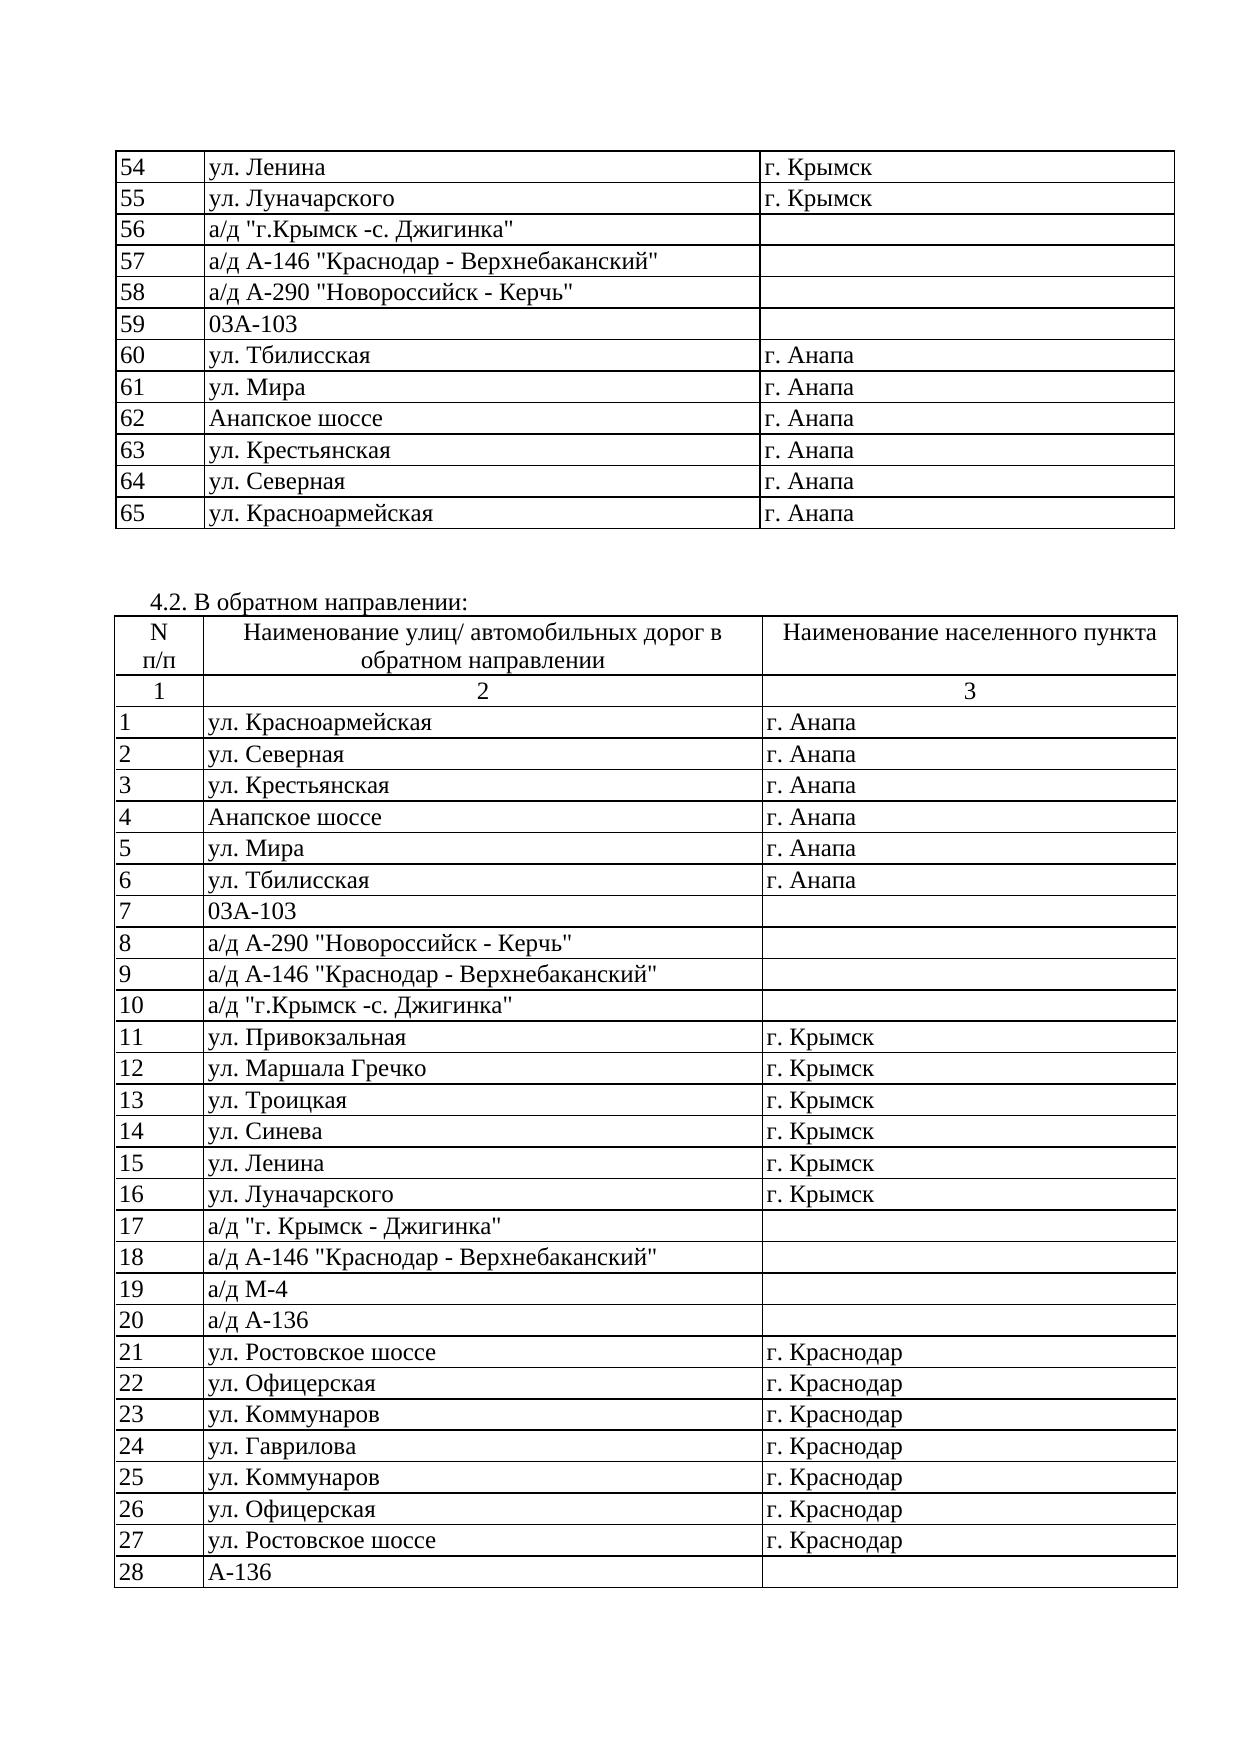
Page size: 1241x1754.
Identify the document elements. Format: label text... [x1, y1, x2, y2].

table_cell ул. Привокзальная [204, 1022, 762, 1052]
table_cell [761, 309, 1174, 339]
table_cell г. Крымск [763, 1083, 1177, 1115]
table_cell г. Крымск [763, 1146, 1177, 1178]
table_cell г. Крымск [763, 1115, 1177, 1146]
table_cell а/д "г.Крымск -с. Джигинка" [204, 991, 762, 1020]
table_cell 26 [115, 1493, 203, 1524]
table_cell [761, 246, 1174, 276]
table_cell 63 [117, 435, 204, 464]
table_cell 61 [117, 372, 204, 402]
table_cell г. Анапа [761, 466, 1174, 496]
table_cell г. Анапа [761, 498, 1174, 527]
table_cell а/д А-146 "Краснодар - Верхнебаканский" [204, 959, 762, 989]
table_cell г. Крымск [763, 1178, 1177, 1209]
table_cell 56 [117, 215, 204, 244]
table_cell а/д А-290 "Новороссийск - Керчь" [205, 277, 759, 307]
table_cell а/д М-4 [204, 1274, 762, 1303]
table_cell 19 [115, 1273, 203, 1303]
table_cell 24 [115, 1430, 203, 1461]
table_cell г. Крымск [763, 1020, 1177, 1052]
table_cell г. Анапа [763, 769, 1177, 800]
table_cell 15 [115, 1147, 203, 1178]
table_cell ул. Офицерская [204, 1368, 762, 1398]
table_cell 27 [115, 1525, 203, 1555]
table_cell 5 [115, 833, 203, 863]
table_cell г. Анапа [763, 863, 1177, 894]
table_cell а/д "г. Крымск - Джигинка" [204, 1211, 762, 1241]
table_cell [763, 1241, 1177, 1272]
table_cell г. Анапа [763, 832, 1177, 863]
table_cell 58 [117, 277, 204, 307]
table_header N п/п [115, 617, 203, 674]
table_cell 23 [115, 1399, 203, 1429]
table_cell ул. Маршала Гречко [204, 1053, 762, 1083]
table_cell 1 [115, 675, 203, 706]
table_cell 59 [117, 309, 204, 339]
table_cell [761, 215, 1174, 244]
table_cell 54 [117, 152, 204, 181]
table_cell [763, 895, 1177, 926]
table_header Наименование улиц/ автомобильных дорог в обратном направлении [204, 617, 762, 674]
table_cell ул. Ростовское шоссе [204, 1337, 762, 1366]
table_cell г. Анапа [761, 372, 1174, 402]
table_cell 7 [115, 896, 203, 926]
table_cell ул. Ростовское шоссе [204, 1525, 762, 1555]
table_cell ул. Крестьянская [204, 770, 762, 800]
text 4.2. В обратном направлении: [150, 587, 1090, 615]
table_cell 3 [763, 674, 1177, 706]
table_cell ул. Крестьянская [205, 435, 759, 464]
table_cell г. Краснодар [763, 1524, 1177, 1555]
table_cell г. Анапа [761, 340, 1174, 370]
table_cell г. Крымск [761, 152, 1174, 181]
table_cell ул. Мира [205, 372, 759, 402]
table_cell г. Краснодар [763, 1492, 1177, 1524]
table_cell г. Краснодар [763, 1335, 1177, 1366]
table_cell [763, 958, 1177, 989]
table_cell ул. Мира [204, 833, 762, 863]
table_cell А-136 [204, 1557, 762, 1587]
table_cell а/д А-290 "Новороссийск - Керчь" [204, 928, 762, 957]
table_cell ул. Офицерская [204, 1494, 762, 1524]
table_cell г. Краснодар [763, 1366, 1177, 1398]
table_cell 3 [115, 770, 203, 800]
table_cell [763, 989, 1177, 1020]
table_cell 11 [115, 1021, 203, 1052]
table_cell ул. Ленина [204, 1148, 762, 1178]
table_cell а/д "г.Крымск -с. Джигинка" [205, 215, 759, 244]
table_cell 57 [117, 246, 204, 276]
table_cell 12 [115, 1053, 203, 1083]
table_cell 1 [115, 707, 203, 737]
table_cell ул. Луначарского [205, 183, 759, 213]
table_cell г. Краснодар [763, 1398, 1177, 1429]
table_cell 64 [117, 466, 204, 496]
table_cell [763, 1272, 1177, 1303]
table_cell ул. Синева [204, 1116, 762, 1146]
table_cell ул. Тбилисская [204, 865, 762, 894]
table_cell ул. Красноармейская [204, 707, 762, 737]
table_cell 17 [115, 1210, 203, 1241]
table_cell г. Анапа [761, 435, 1174, 464]
table_cell 8 [115, 927, 203, 957]
table_cell 14 [115, 1116, 203, 1146]
table_cell 03А-103 [205, 309, 759, 339]
table_cell г. Крымск [763, 1052, 1177, 1083]
table_cell [763, 926, 1177, 957]
table_cell ул. Северная [205, 466, 759, 496]
table_cell 13 [115, 1084, 203, 1115]
table_cell 03А-103 [204, 896, 762, 926]
table_cell г. Краснодар [763, 1461, 1177, 1492]
table_cell 28 [115, 1556, 203, 1587]
table_cell г. Краснодар [763, 1429, 1177, 1461]
table_cell [761, 277, 1174, 307]
table_cell 9 [115, 959, 203, 989]
table_header Наименование населенного пункта [763, 617, 1177, 674]
table_cell ул. Коммунаров [204, 1462, 762, 1492]
table_cell 10 [115, 990, 203, 1020]
table_cell 21 [115, 1336, 203, 1366]
table_cell ул. Луначарского [204, 1179, 762, 1209]
table_cell г. Анапа [763, 800, 1177, 832]
table_cell ул. Тбилисская [205, 340, 759, 370]
table_cell 62 [117, 403, 204, 433]
table_cell 16 [115, 1179, 203, 1209]
table_cell 18 [115, 1242, 203, 1272]
table_cell г. Анапа [763, 706, 1177, 737]
table_cell 6 [115, 864, 203, 894]
table_cell 22 [115, 1368, 203, 1398]
table_cell 2 [115, 738, 203, 769]
table_cell а/д А-146 "Краснодар - Верхнебаканский" [205, 246, 759, 276]
table_cell Анапское шоссе [205, 403, 759, 433]
table_cell а/д А-136 [204, 1305, 762, 1335]
table_cell 2 [204, 676, 762, 706]
table_cell ул. Красноармейская [205, 498, 759, 527]
table_cell 4 [115, 801, 203, 832]
table_cell 55 [117, 183, 204, 213]
table_cell [763, 1304, 1177, 1335]
table_cell а/д А-146 "Краснодар - Верхнебаканский" [204, 1242, 762, 1272]
table_cell г. Анапа [763, 737, 1177, 769]
table_cell [763, 1209, 1177, 1241]
table_cell [763, 1555, 1177, 1587]
table_cell Анапское шоссе [204, 802, 762, 832]
table_cell ул. Коммунаров [204, 1400, 762, 1429]
table_cell ул. Северная [204, 739, 762, 769]
table_cell 65 [117, 498, 204, 527]
table_cell г. Крымск [761, 183, 1174, 213]
table_cell ул. Троицкая [204, 1085, 762, 1115]
table_cell ул. Ленина [205, 152, 759, 181]
table_cell г. Анапа [761, 403, 1174, 433]
table_cell 20 [115, 1305, 203, 1335]
table_cell 25 [115, 1462, 203, 1492]
table_cell ул. Гаврилова [204, 1431, 762, 1461]
table_cell 60 [117, 340, 204, 370]
